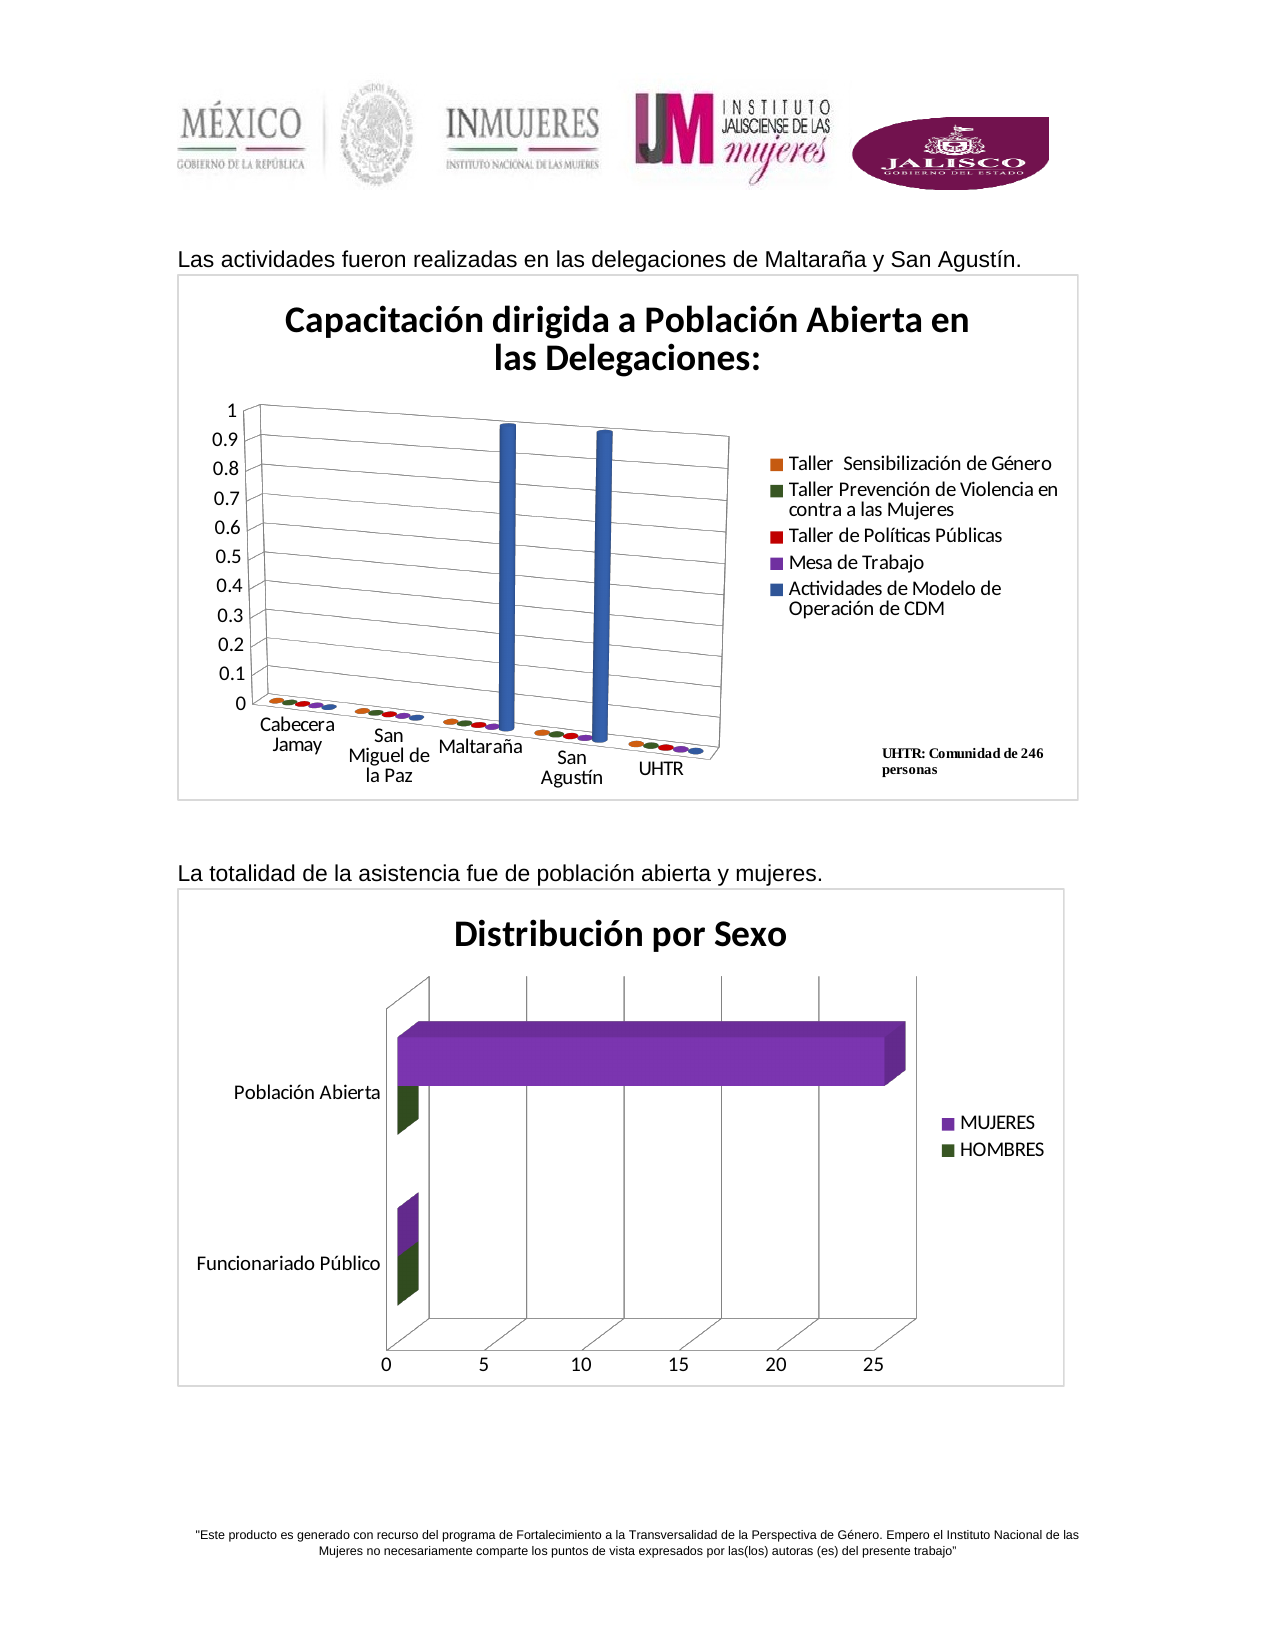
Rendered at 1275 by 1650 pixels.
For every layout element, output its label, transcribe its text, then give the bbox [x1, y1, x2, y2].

picture [177, 73, 1049, 190]
text La totalidad de la asistencia fue de población abierta y mujeres. [177, 860, 1098, 886]
text Las actividades fueron realizadas en las delegaciones de Maltaraña y San Agustín. [177, 246, 1098, 272]
